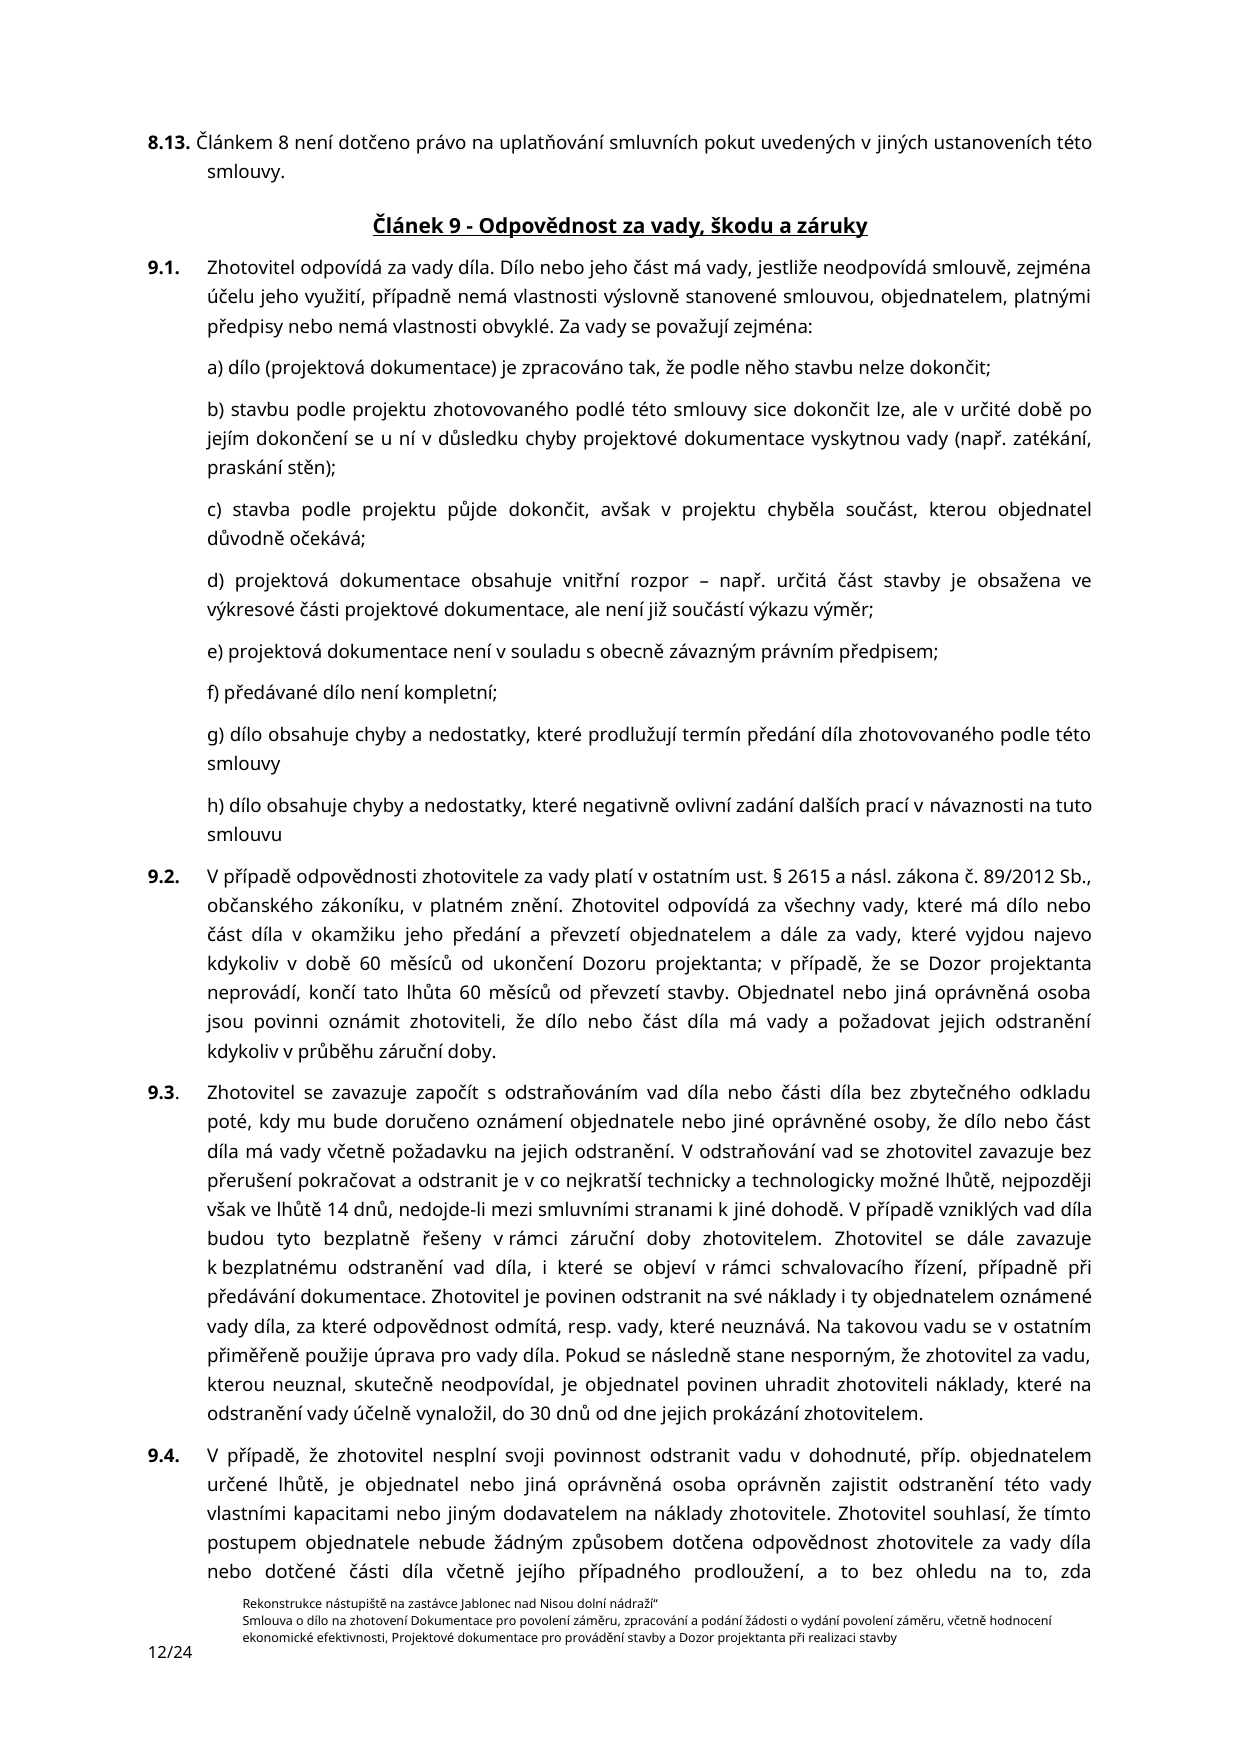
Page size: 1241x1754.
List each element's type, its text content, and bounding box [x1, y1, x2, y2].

text 9.3. Zhotovitel se zavazuje započít s odstraňováním vad díla nebo části díla bez zbytečného odkladu poté, kdy mu bude doručeno oznámení objednatele nebo jiné oprávněné osoby, že dílo nebo část díla má vady včetně požadavku na jejich odstranění. V odstraňování vad se zhotovitel zavazuje bez přerušení pokračovat a odstranit je v co nejkratší technicky a technologicky možné lhůtě, nejpozději však ve lhůtě 14 dnů, nedojde-li mezi smluvními stranami k jiné dohodě. V případě vzniklých vad díla budou tyto bezplatně řešeny v rámci záruční doby zhotovitelem. Zhotovitel se dále zavazuje k bezplatnému odstranění vad díla, i které se objeví v rámci schvalovacího řízení, případně při předávání dokumentace. Zhotovitel je povinen odstranit na své náklady i ty objednatelem oznámené vady díla, za které odpovědnost odmítá, resp. vady, které neuznává. Na takovou vadu se v ostatním přiměřeně použije úprava pro vady díla. Pokud se následně stane nesporným, že zhotovitel za vadu, kterou neuznal, skutečně neodpovídal, je objednatel povinen uhradit zhotoviteli náklady, které na odstranění vady účelně vynaložil, do 30 dnů od dne jejich prokázání zhotovitelem. [148, 1076, 1092, 1426]
subtitle c) stavba podle projektu půjde dokončit, avšak v projektu chyběla součást, kterou objednatel důvodně očekává; [207, 493, 1092, 551]
subtitle g) dílo obsahuje chyby a nedostatky, které prodlužují termín předání díla zhotovovaného podle této smlouvy [207, 718, 1092, 776]
text 8.13. Článkem 8 není dotčeno právo na uplatňování smluvních pokut uvedených v jiných ustanoveních této smlouvy. [148, 126, 1092, 185]
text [148, 1439, 1092, 1585]
subtitle f) předávané dílo není kompletní; [207, 676, 1092, 706]
subtitle 9.1. Zhotovitel odpovídá za vady díla. Dílo nebo jeho část má vady, jestliže neodpovídá smlouvě, zejména účelu jeho využití, případně nemá vlastnosti výslovně stanovené smlouvou, objednatelem, platnými předpisy nebo nemá vlastnosti obvyklé. Za vady se považují zejména: [148, 251, 1092, 339]
subtitle a) dílo (projektová dokumentace) je zpracováno tak, že podle něho stavbu nelze dokončit; [207, 351, 1092, 381]
subtitle 9.2. V případě odpovědnosti zhotovitele za vady platí v ostatním ust. § 2615 a násl. zákona č. 89/2012 Sb., občanského zákoníku, v platném znění. Zhotovitel odpovídá za všechny vady, které má dílo nebo část díla v okamžiku jeho předání a převzetí objednatelem a dále za vady, které vyjdou najevo kdykoliv v době 60 měsíců od ukončení Dozoru projektanta; v případě, že se Dozor projektanta neprovádí, končí tato lhůta 60 měsíců od převzetí stavby. Objednatel nebo jiná oprávněná osoba jsou povinni oznámit zhotoviteli, že dílo nebo část díla má vady a požadovat jejich odstranění kdykoliv v průběhu záruční doby. [148, 860, 1092, 1064]
subtitle h) dílo obsahuje chyby a nedostatky, které negativně ovlivní zadání dalších prací v návaznosti na tuto smlouvu [207, 789, 1092, 847]
subtitle b) stavbu podle projektu zhotovovaného podlé této smlouvy sice dokončit lze, ale v určité době po jejím dokončení se u ní v důsledku chyby projektové dokumentace vyskytnou vady (např. zatékání, praskání stěn); [207, 393, 1092, 481]
subtitle Článek 9 - Odpovědnost za vady, škodu a záruky [148, 210, 1092, 239]
subtitle d) projektová dokumentace obsahuje vnitřní rozpor – např. určitá část stavby je obsažena ve výkresové části projektové dokumentace, ale není již součástí výkazu výměr; [207, 564, 1092, 622]
subtitle e) projektová dokumentace není v souladu s obecně závazným právním předpisem; [207, 635, 1092, 664]
